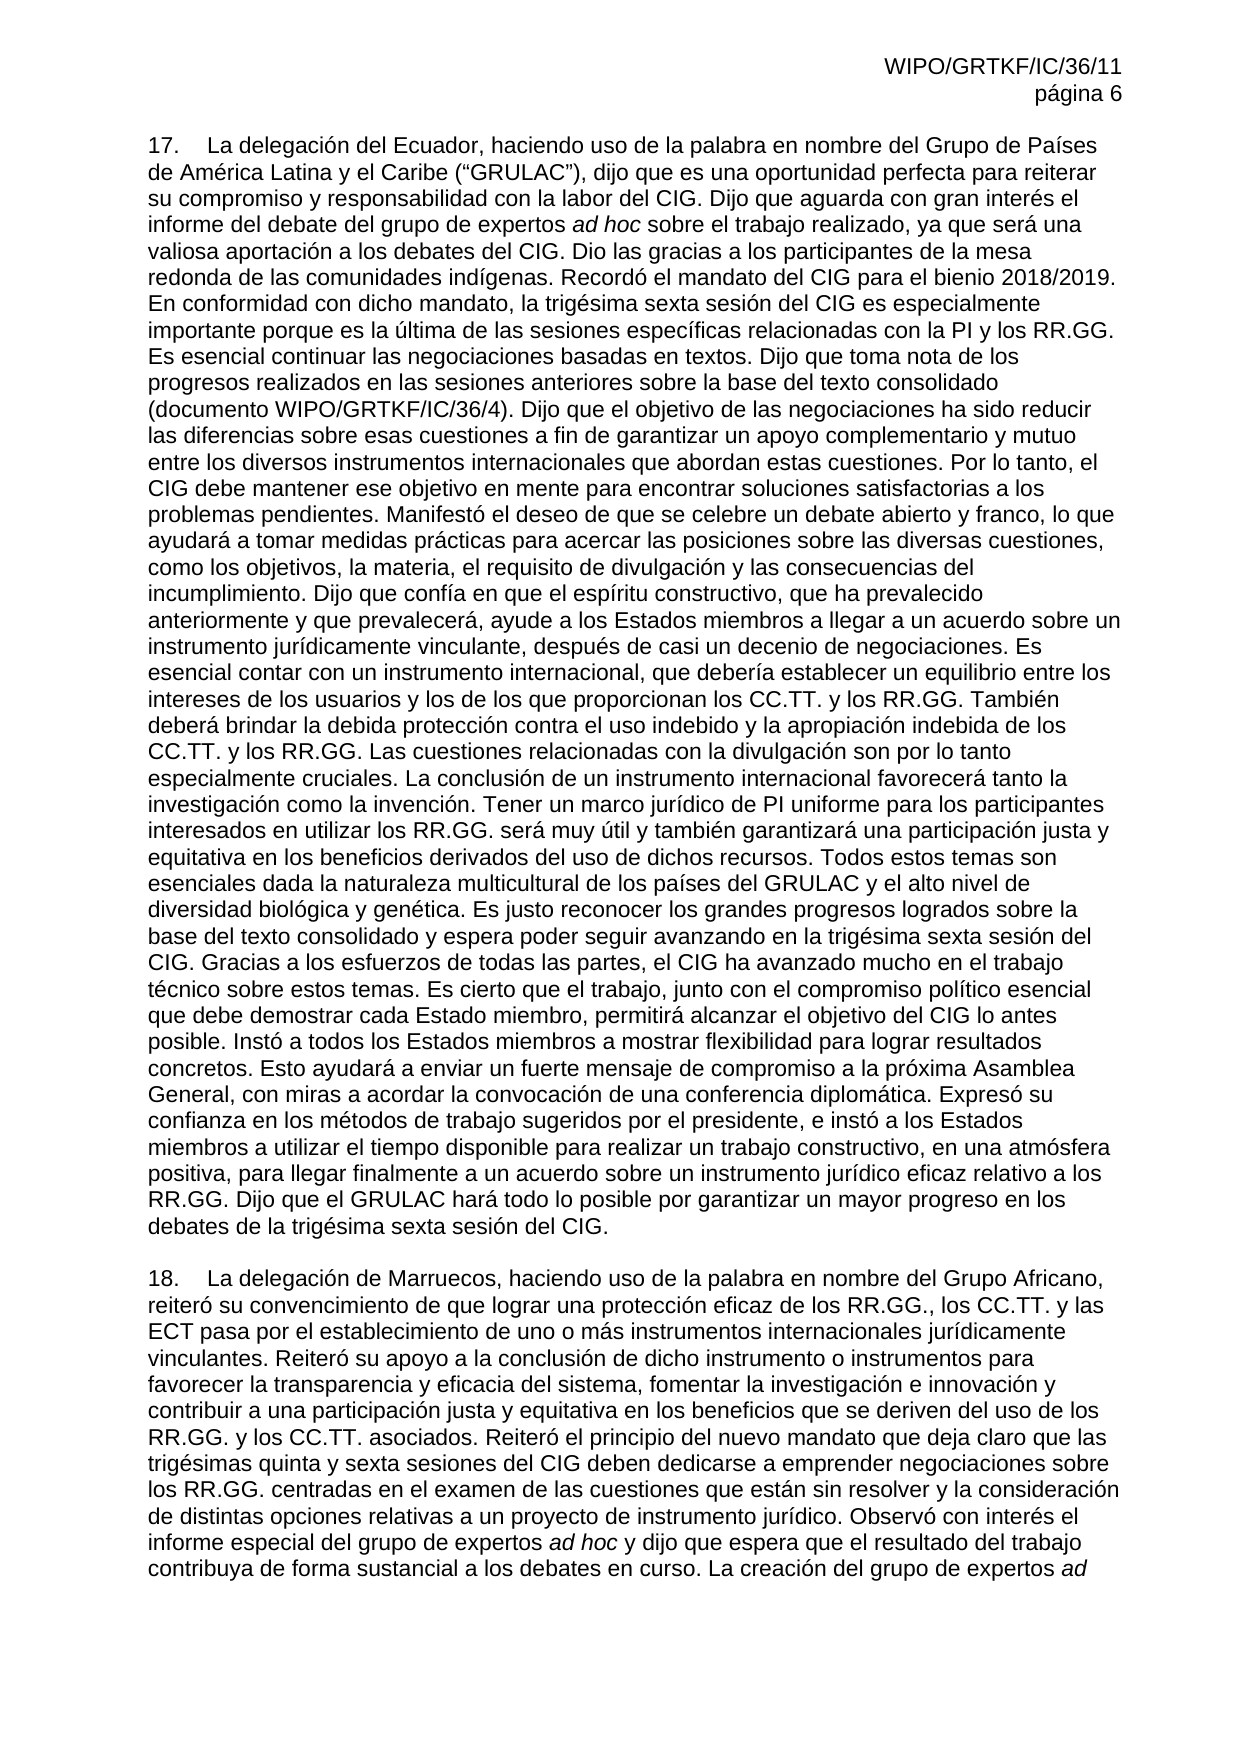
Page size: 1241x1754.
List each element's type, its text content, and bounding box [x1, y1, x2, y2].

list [148, 1265, 1122, 1582]
list La delegación del Ecuador, haciendo uso de la palabra en nombre del Grupo de Países de América Latina y el Caribe (“GRULAC”), dijo que es una oportunidad perfecta para reiterar su compromiso y responsabilidad con la labor del CIG. Dijo que aguarda con gran interés el informe del debate del grupo de expertos ad hoc sobre el trabajo realizado, ya que será una valiosa aportación a los debates del CIG. Dio las gracias a los participantes de la mesa redonda de las comunidades indígenas. Recordó el mandato del CIG para el bienio 2018/2019. En conformidad con dicho mandato, la trigésima sexta sesión del CIG es especialmente importante porque es la última de las sesiones específicas relacionadas con la PI y los RR.GG. Es esencial continuar las negociaciones basadas en textos. Dijo que toma nota de los progresos realizados en las sesiones anteriores sobre la base del texto consolidado (documento WIPO/GRTKF/IC/36/4). Dijo que el objetivo de las negociaciones ha sido reducir las diferencias sobre esas cuestiones a fin de garantizar un apoyo complementario y mutuo entre los diversos instrumentos internacionales que abordan estas cuestiones. Por lo tanto, el CIG debe mantener ese objetivo en mente para encontrar soluciones satisfactorias a los problemas pendientes. Manifestó el deseo de que se celebre un debate abierto y franco, lo que ayudará a tomar medidas prácticas para acercar las posiciones sobre las diversas cuestiones, como los objetivos, la materia, el requisito de divulgación y las consecuencias del incumplimiento. Dijo que confía en que el espíritu constructivo, que ha prevalecido anteriormente y que prevalecerá, ayude a los Estados miembros a llegar a un acuerdo sobre un instrumento jurídicamente vinculante, después de casi un decenio de negociaciones. Es esencial contar con un instrumento internacional, que debería establecer un equilibrio entre los intereses de los usuarios y los de los que proporcionan los CC.TT. y los RR.GG. También deberá brindar la debida protección contra el uso indebido y la apropiación indebida de los CC.TT. y los RR.GG. Las cuestiones relacionadas con la divulgación son por lo tanto especialmente cruciales. La conclusión de un instrumento internacional favorecerá tanto la investigación como la invención. Tener un marco jurídico de PI uniforme para los participantes interesados en utilizar los RR.GG. será muy útil y también garantizará una participación justa y equitativa en los beneficios derivados del uso de dichos recursos. Todos estos temas son esenciales dada la naturaleza multicultural de los países del GRULAC y el alto nivel de diversidad biológica y genética. Es justo reconocer los grandes progresos logrados sobre la base del texto consolidado y espera poder seguir avanzando en la trigésima sexta sesión del CIG. Gracias a los esfuerzos de todas las partes, el CIG ha avanzado mucho en el trabajo técnico sobre estos temas. Es cierto que el trabajo, junto con el compromiso político esencial que debe demostrar cada Estado miembro, permitirá alcanzar el objetivo del CIG lo antes posible. Instó a todos los Estados miembros a mostrar flexibilidad para lograr resultados concretos. Esto ayudará a enviar un fuerte mensaje de compromiso a la próxima Asamblea General, con miras a acordar la convocación de una conferencia diplomática. Expresó su confianza en los métodos de trabajo sugeridos por el presidente, e instó a los Estados miembros a utilizar el tiempo disponible para realizar un trabajo constructivo, en una atmósfera positiva, para llegar finalmente a un acuerdo sobre un instrumento jurídico eficaz relativo a los RR.GG. Dijo que el GRULAC hará todo lo posible por garantizar un mayor progreso en los debates de la trigésima sexta sesión del CIG. [148, 132, 1122, 1239]
